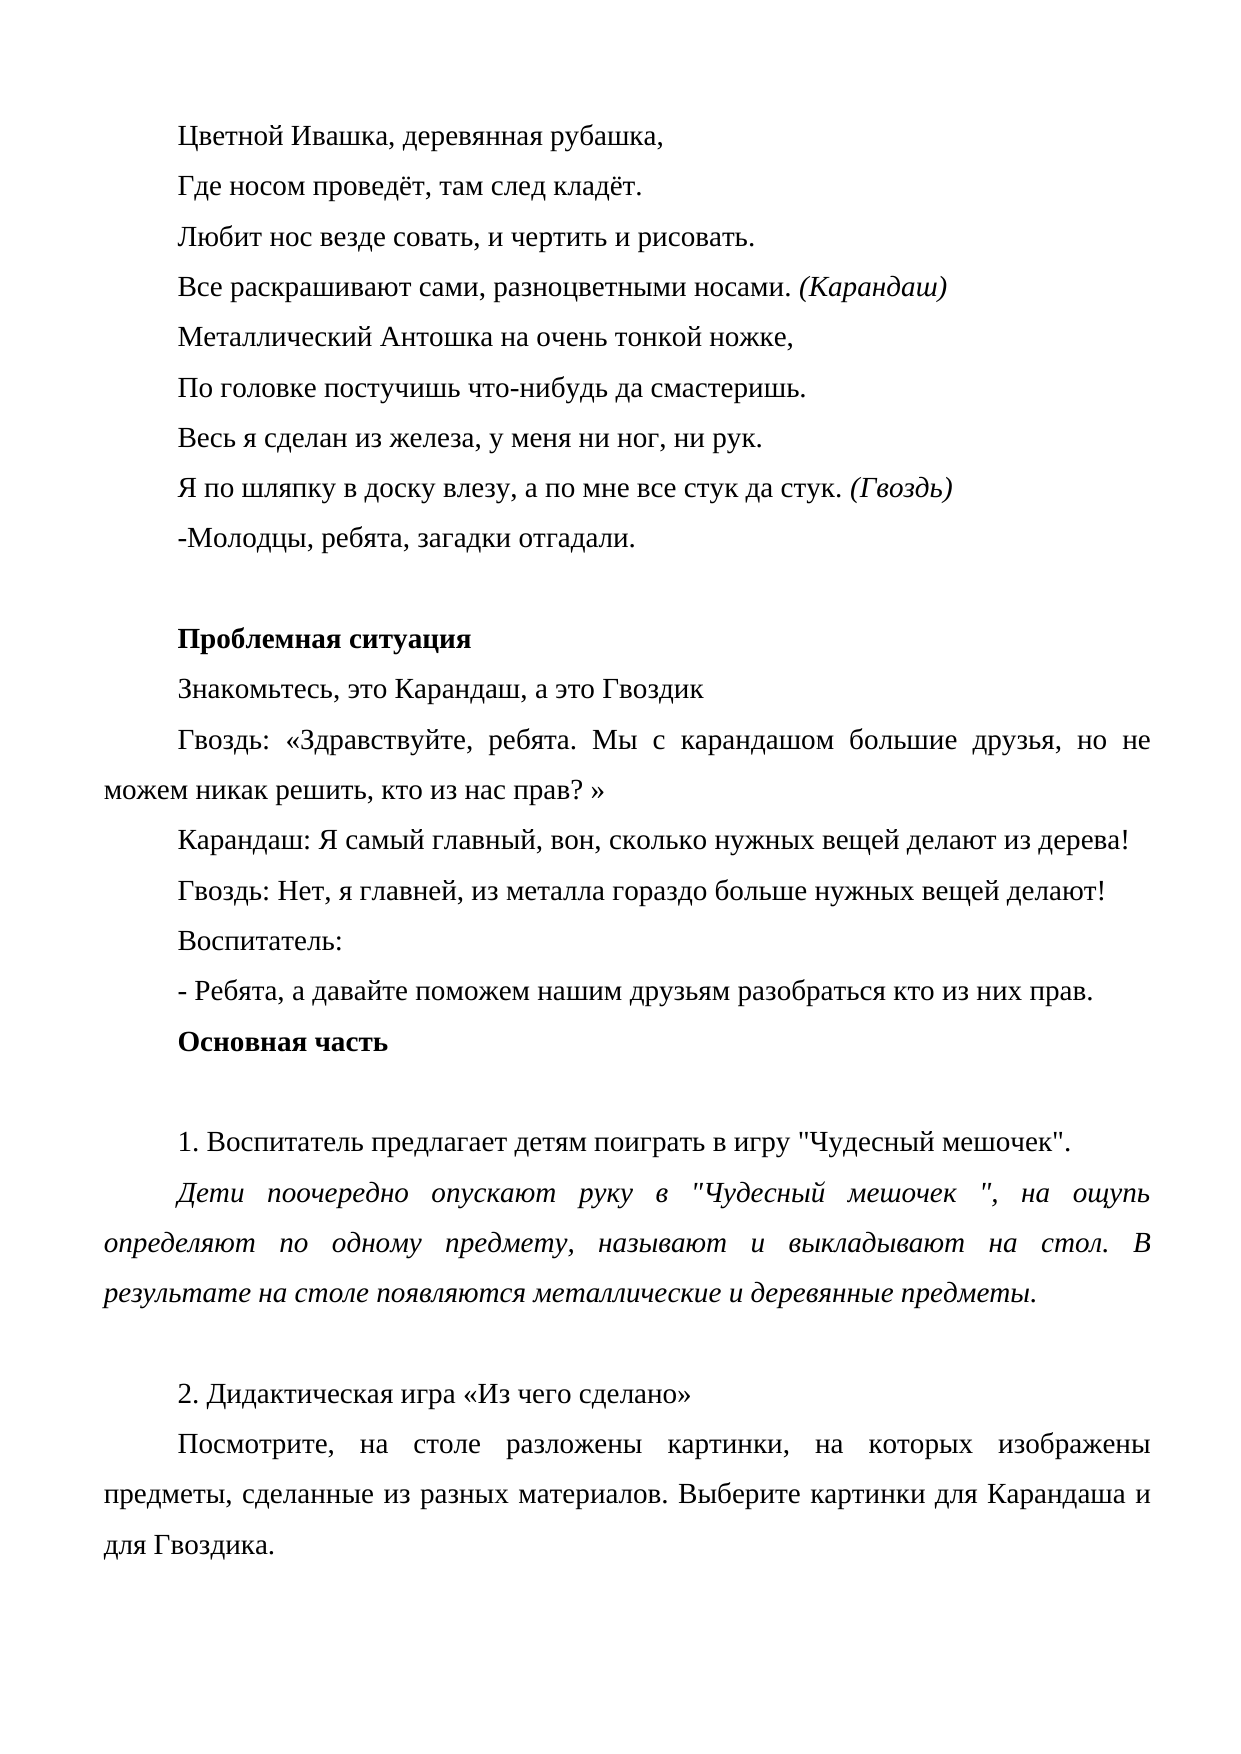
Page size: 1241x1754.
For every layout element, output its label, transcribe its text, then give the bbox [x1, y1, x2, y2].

text Гвоздь: «Здравствуйте, ребята. Мы с карандашом большие друзья, но не можем никак решить, кто из нас прав? » [103, 722, 1152, 806]
text Весь я сделан из железа, у меня ни ног, ни рук. [103, 420, 1152, 453]
text По головке постучишь что-нибудь да смастеришь. [103, 370, 1152, 403]
text Посмотрите, на столе разложены картинки, на которых изображены предметы, сделанные из разных материалов. Выберите картинки для Карандаша и для Гвоздика. [103, 1426, 1152, 1560]
text Знакомьтесь, это Карандаш, а это Гвоздик [103, 672, 1152, 705]
text Проблемная ситуация [103, 621, 1152, 655]
text Дети поочередно опускают руку в "Чудесный мешочек ", на ощупь определяют по одному предмету, называют и выкладывают на стол. В результате на столе появляются металлические и деревянные предметы. [103, 1175, 1152, 1309]
text Где носом проведёт, там след кладёт. [103, 168, 1152, 202]
text 1. Воспитатель предлагает детям поиграть в игру "Чудесный мешочек". [103, 1124, 1152, 1158]
text Карандаш: Я самый главный, вон, сколько нужных вещей делают из дерева! [103, 822, 1152, 856]
text Все раскрашивают сами, разноцветными носами. (Карандаш) [103, 269, 1152, 303]
text - Ребята, а давайте поможем нашим друзьям разобраться кто из них прав. [103, 973, 1152, 1007]
text -Молодцы, ребята, загадки отгадали. [103, 521, 1152, 554]
text Гвоздь: Нет, я главней, из металла гораздо больше нужных вещей делают! [103, 873, 1152, 906]
text Основная часть [103, 1024, 1152, 1057]
text Воспитатель: [103, 923, 1152, 957]
text Металлический Антошка на очень тонкой ножке, [103, 319, 1152, 353]
text Я по шляпку в доску влезу, а по мне все стук да стук. (Гвоздь) [103, 470, 1152, 504]
text Цветной Ивашка, деревянная рубашка, [103, 118, 1152, 152]
text 2. Дидактическая игра «Из чего сделано» [103, 1376, 1152, 1409]
text Любит нос везде совать, и чертить и рисовать. [103, 219, 1152, 252]
